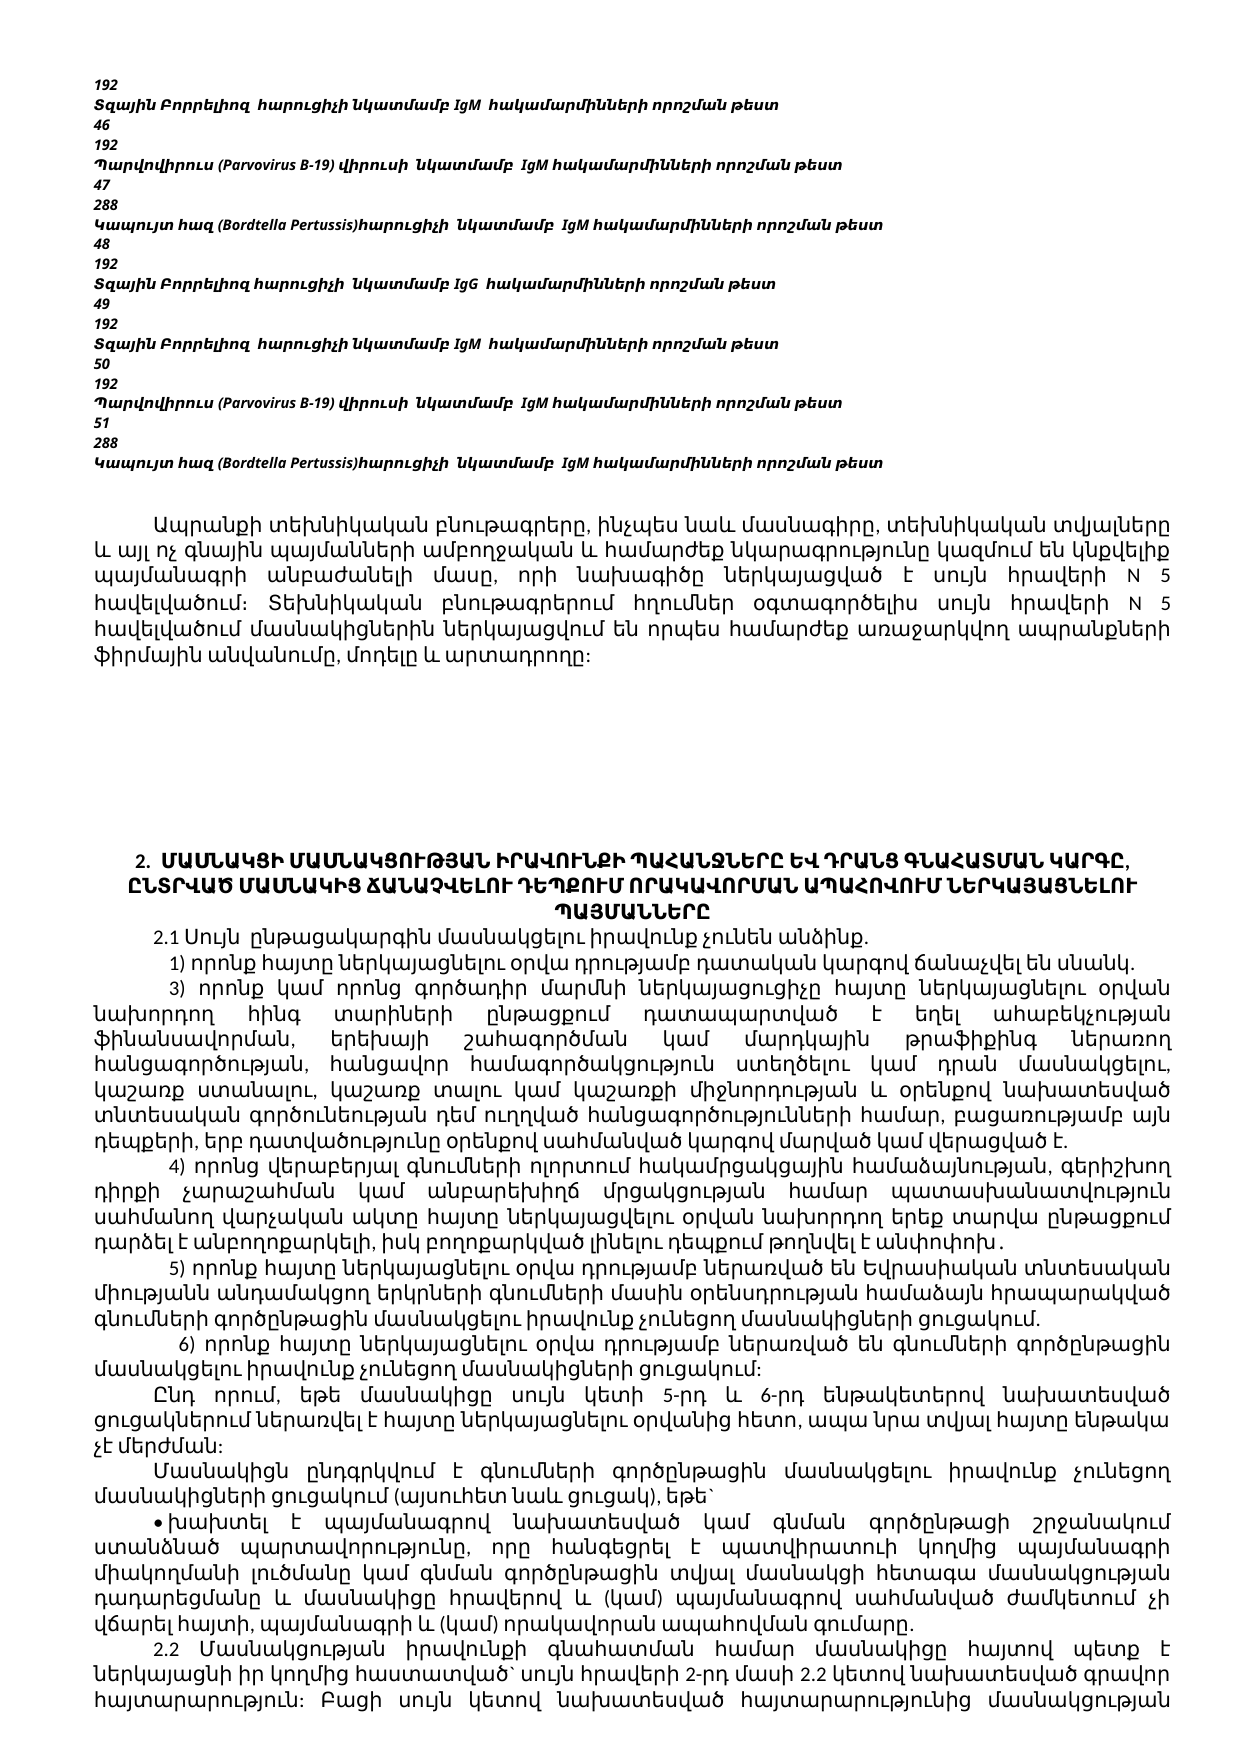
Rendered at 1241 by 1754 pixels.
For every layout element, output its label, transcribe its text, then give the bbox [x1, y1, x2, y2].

text 2.1 Սույն ընթացակարգին մասնակցելու իրավունք չունեն անձինք. [94, 924, 1171, 950]
text Ապրանքի տեխնիկական բնութագրերը, ինչպես նաև մասնագիրը, տեխնիկական տվյալները և այլ ոչ գնային պայմանների ամբողջական և համարժեք նկարագրությունը կազմում են կնքվելիք պայմանագրի անբաժանելի մասը, որի նախագիծը ներկայացված է սույն հրավերի N 5 հավելվածում։ Տեխնիկական բնութագրերում հղումներ օգտագործելիս սույն հրավերի N 5 հավելվածում մասնակիցներին ներկայացվում են որպես համարժեք առաջարկվող ապրանքների ֆիրմային անվանումը, մոդելը և արտադրողը: [94, 512, 1171, 667]
text • խախտել է պայմանագրով նախատեսված կամ գնման գործընթացի շրջանակում ստանձնած պարտավորությունը, որը հանգեցրել է պատվիրատուի կողմից պայմանագրի միակողմանի լուծմանը կամ գնման գործընթացին տվյալ մասնակցի հետագա մասնակցության դադարեցմանը և մասնակիցը հրավերով և (կամ) պայմանագրով սահմանված ժամկետում չի վճարել հայտի, պայմանագրի և (կամ) որակավորան ապահովման գումարը. [94, 1509, 1171, 1636]
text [94, 1636, 1171, 1712]
text 3) որոնք կամ որոնց գործադիր մարմնի ներկայացուցիչը հայտը ներկայացնելու օրվան նախորդող հինգ տարիների ընթացքում դատապարտված է եղել ահաբեկչության ֆինանսավորման, երեխայի շահագործման կամ մարդկային թրաֆիքինգ ներառող հանցագործության, հանցավոր համագործակցություն ստեղծելու կամ դրան մասնակցելու, կաշառք ստանալու, կաշառք տալու կամ կաշառքի միջնորդության և օրենքով նախատեսված տնտեսական գործունեության դեմ ուղղված հանցագործությունների համար, բացառությամբ այն դեպքերի, երբ դատվածությունը օրենքով սահմանված կարգով մարված կամ վերացված է. [94, 975, 1171, 1153]
text 4) որոնց վերաբերյալ գնումների ոլորտում հակամրցակցային համաձայնության, գերիշխող դիրքի չարաշահման կամ անբարեխիղճ մրցակցության համար պատասխանատվություն սահմանող վարչական ակտը հայտը ներկայացվելու օրվան նախորդող երեք տարվա ընթացքում դարձել է անբողոքարկելի, իսկ բողոքարկված լինելու դեպքում թողնվել է անփոփոխ․ [94, 1153, 1171, 1255]
text 1) որոնք հայտը ներկայացնելու օրվա դրությամբ դատական կարգով ճանաչվել են սնանկ. [94, 950, 1171, 975]
text 2. ՄԱՍՆԱԿՑԻ ՄԱՍՆԱԿՑՈՒԹՅԱՆ ԻՐԱՎՈՒՆՔԻ ՊԱՀԱՆՋՆԵՐԸ ԵՎ ԴՐԱՆՑ ԳՆԱՀԱՏՄԱՆ ԿԱՐԳԸ, ԸՆՏՐՎԱԾ ՄԱՍՆԱԿԻՑ ՃԱՆԱՉՎԵԼՈՒ ԴԵՊՔՈՒՄ ՈՐԱԿԱՎՈՐՄԱՆ ԱՊԱՀՈՎՈՒՄ ՆԵՐԿԱՅԱՑՆԵԼՈՒ ՊԱՅՄԱՆՆԵՐԸ [94, 848, 1171, 924]
text 5) որոնք հայտը ներկայացնելու օրվա դրությամբ ներառված են Եվրասիական տնտեսական միությանն անդամակցող երկրների գնումների մասին օրենսդրության համաձայն հրապարակված գնումների գործընթացին մասնակցելու իրավունք չունեցող մասնակիցների ցուցակում. [94, 1255, 1171, 1331]
text Մասնակիցն ընդգրկվում է գնումների գործընթացին մասնակցելու իրավունք չունեցող մասնակիցների ցուցակում (այսուհետ նաև ցուցակ), եթե` [94, 1458, 1171, 1509]
text Ընդ որում, եթե մասնակիցը սույն կետի 5-րդ և 6-րդ ենթակետերով նախատեսված ցուցակներում ներառվել է հայտը ներկայացնելու օրվանից հետո, ապա նրա տվյալ հայտը ենթակա չէ մերժման: [94, 1382, 1171, 1458]
text 6) որոնք հայտը ներկայացնելու օրվա դրությամբ ներառված են գնումների գործընթացին մասնակցելու իրավունք չունեցող մասնակիցների ցուցակում: [94, 1331, 1171, 1382]
